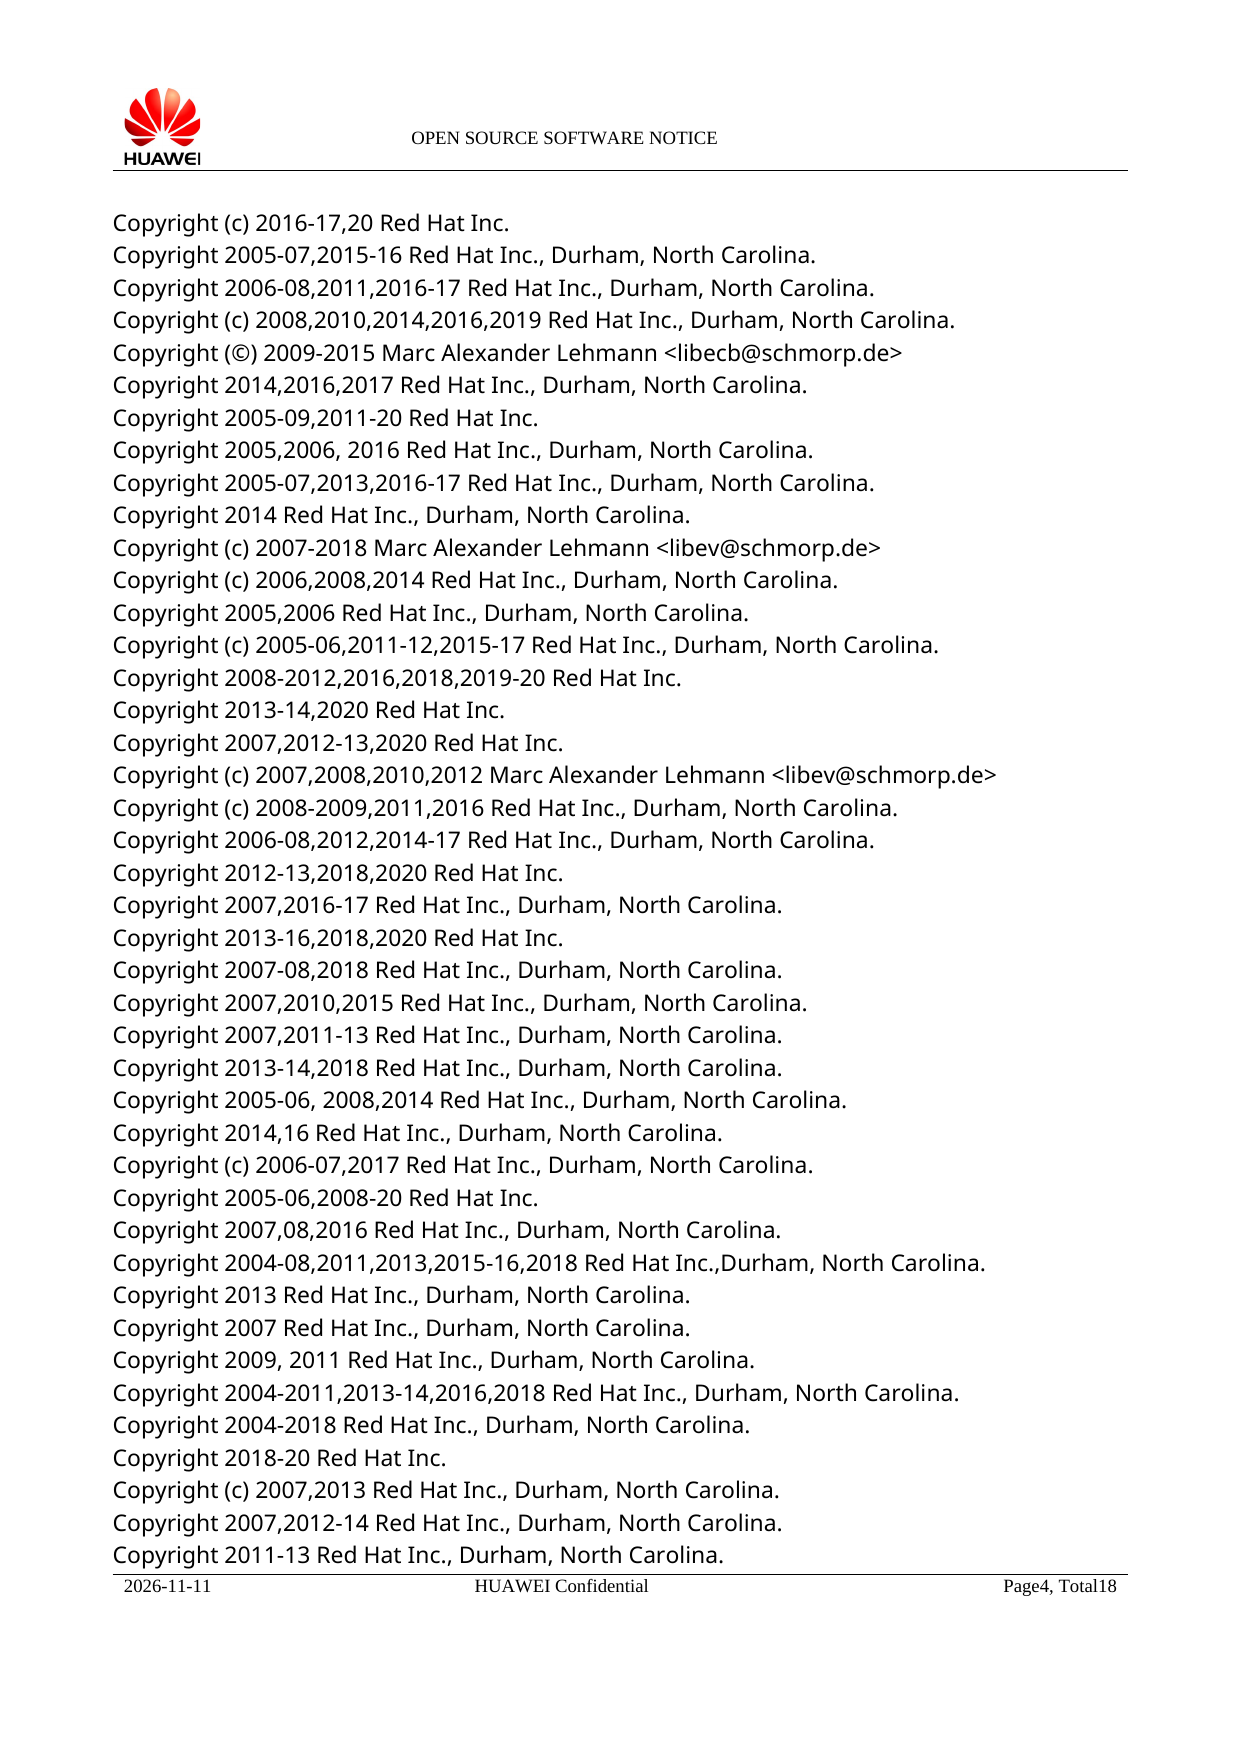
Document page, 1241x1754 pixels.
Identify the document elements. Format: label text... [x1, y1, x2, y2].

picture [124, 88, 201, 165]
